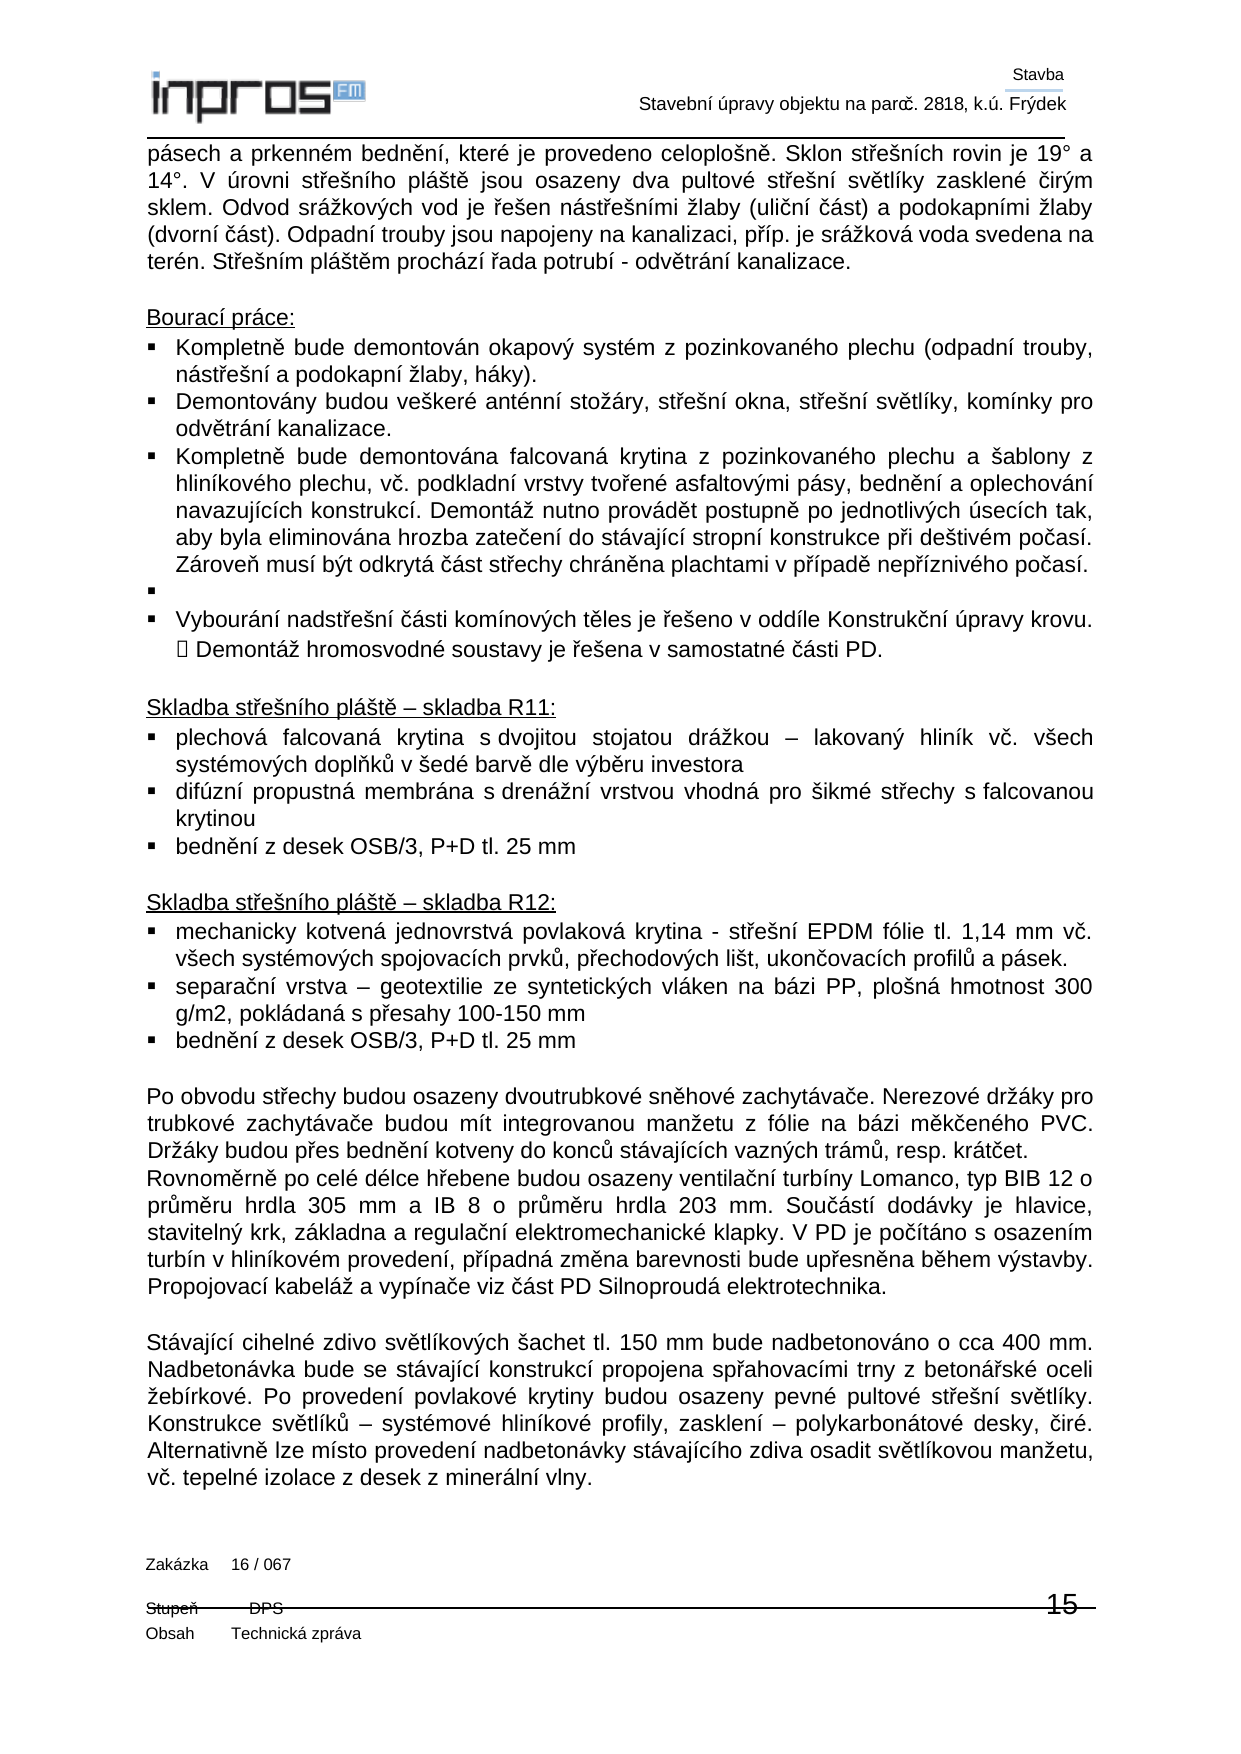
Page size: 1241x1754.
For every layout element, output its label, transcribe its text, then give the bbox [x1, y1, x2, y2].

text Stávající cihelné zdivo světlíkových šachet tl. 150 mm bude nadbetonováno o cca 400 mm. Nadbetonávka bude se stávající konstrukcí propojena spřahovacími trny z betonářské oceli žebírkové. Po provedení povlakové krytiny budou osazeny pevné pultové střešní světlíky. Konstrukce světlíků – systémové hliníkové profily, zasklení – polykarbonátové desky, čiré. Alternativně lze místo provedení nadbetonávky stávajícího zdiva osadit světlíkovou manžetu, vč. tepelné izolace z desek z minerální vlny. [146, 1329, 1094, 1490]
list bednění z desek OSB/3, P+D tl. 25 mm [146, 1027, 1094, 1053]
list Demontovány budou veškeré anténní stožáry, střešní okna, střešní světlíky, komínky pro odvětrání kanalizace. [146, 388, 1094, 442]
list Kompletně bude demontován okapový systém z pozinkovaného plechu (odpadní trouby, nástřešní a podokapní žlaby, háky). [146, 334, 1094, 387]
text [146, 119, 1094, 274]
list bednění z desek OSB/3, P+D tl. 25 mm [146, 833, 1094, 859]
text Rovnoměrně po celé délce hřebene budou osazeny ventilační turbíny Lomanco, typ BIB 12 o průměru hrdla 305 mm a IB 8 o průměru hrdla 203 mm. Součástí dodávky je hlavice, stavitelný krk, základna a regulační elektromechanické klapky. V PD je počítáno s osazením turbín v hliníkovém provedení, případná změna barevnosti bude upřesněna během výstavby. Propojovací kabeláž a vypínače viz část PD Silnoproudá elektrotechnika. [146, 1164, 1094, 1299]
list Vybourání nadstřešní části komínových těles je řešeno v oddíle Konstrukční úpravy krovu.  Demontáž hromosvodné soustavy je řešena v samostatné části PD. [146, 606, 1094, 664]
text Skladba střešního pláště – skladba R11: [146, 694, 1095, 720]
text Po obvodu střechy budou osazeny dvoutrubkové sněhové zachytávače. Nerezové držáky pro trubkové zachytávače budou mít integrovanou manžetu z fólie na bázi měkčeného PVC. Držáky budou přes bednění kotveny do konců stávajících vazných trámů, resp. krátčet. [146, 1083, 1094, 1163]
list separační vrstva – geotextilie ze syntetických vláken na bázi PP, plošná hmotnost 300 g/m2, pokládaná s přesahy 100-150 mm [146, 973, 1094, 1026]
list Kompletně bude demontována falcovaná krytina z pozinkovaného plechu a šablony z hliníkového plechu, vč. podkladní vrstvy tvořené asfaltovými pásy, bednění a oplechování navazujících konstrukcí. Demontáž nutno provádět postupně po jednotlivých úsecích tak, aby byla eliminována hrozba zatečení do stávající stropní konstrukce při deštivém počasí. Zároveň musí být odkrytá část střechy chráněna plachtami v případě nepříznivého počasí. [146, 443, 1094, 577]
list difúzní propustná membrána s drenážní vrstvou vhodná pro šikmé střechy s falcovanou krytinou [146, 778, 1094, 832]
text Bourací práce: [146, 304, 1095, 330]
list mechanicky kotvená jednovrstvá povlaková krytina - střešní EPDM fólie tl. 1,14 mm vč. všech systémových spojovacích prvků, přechodových lišt, ukončovacích profilů a pásek. [146, 918, 1094, 972]
text Skladba střešního pláště – skladba R12: [146, 888, 1095, 915]
list plechová falcovaná krytina s dvojitou stojatou drážkou – lakovaný hliník vč. všech systémových doplňků v šedé barvě dle výběru investora [146, 724, 1094, 777]
picture [143, 70, 376, 127]
